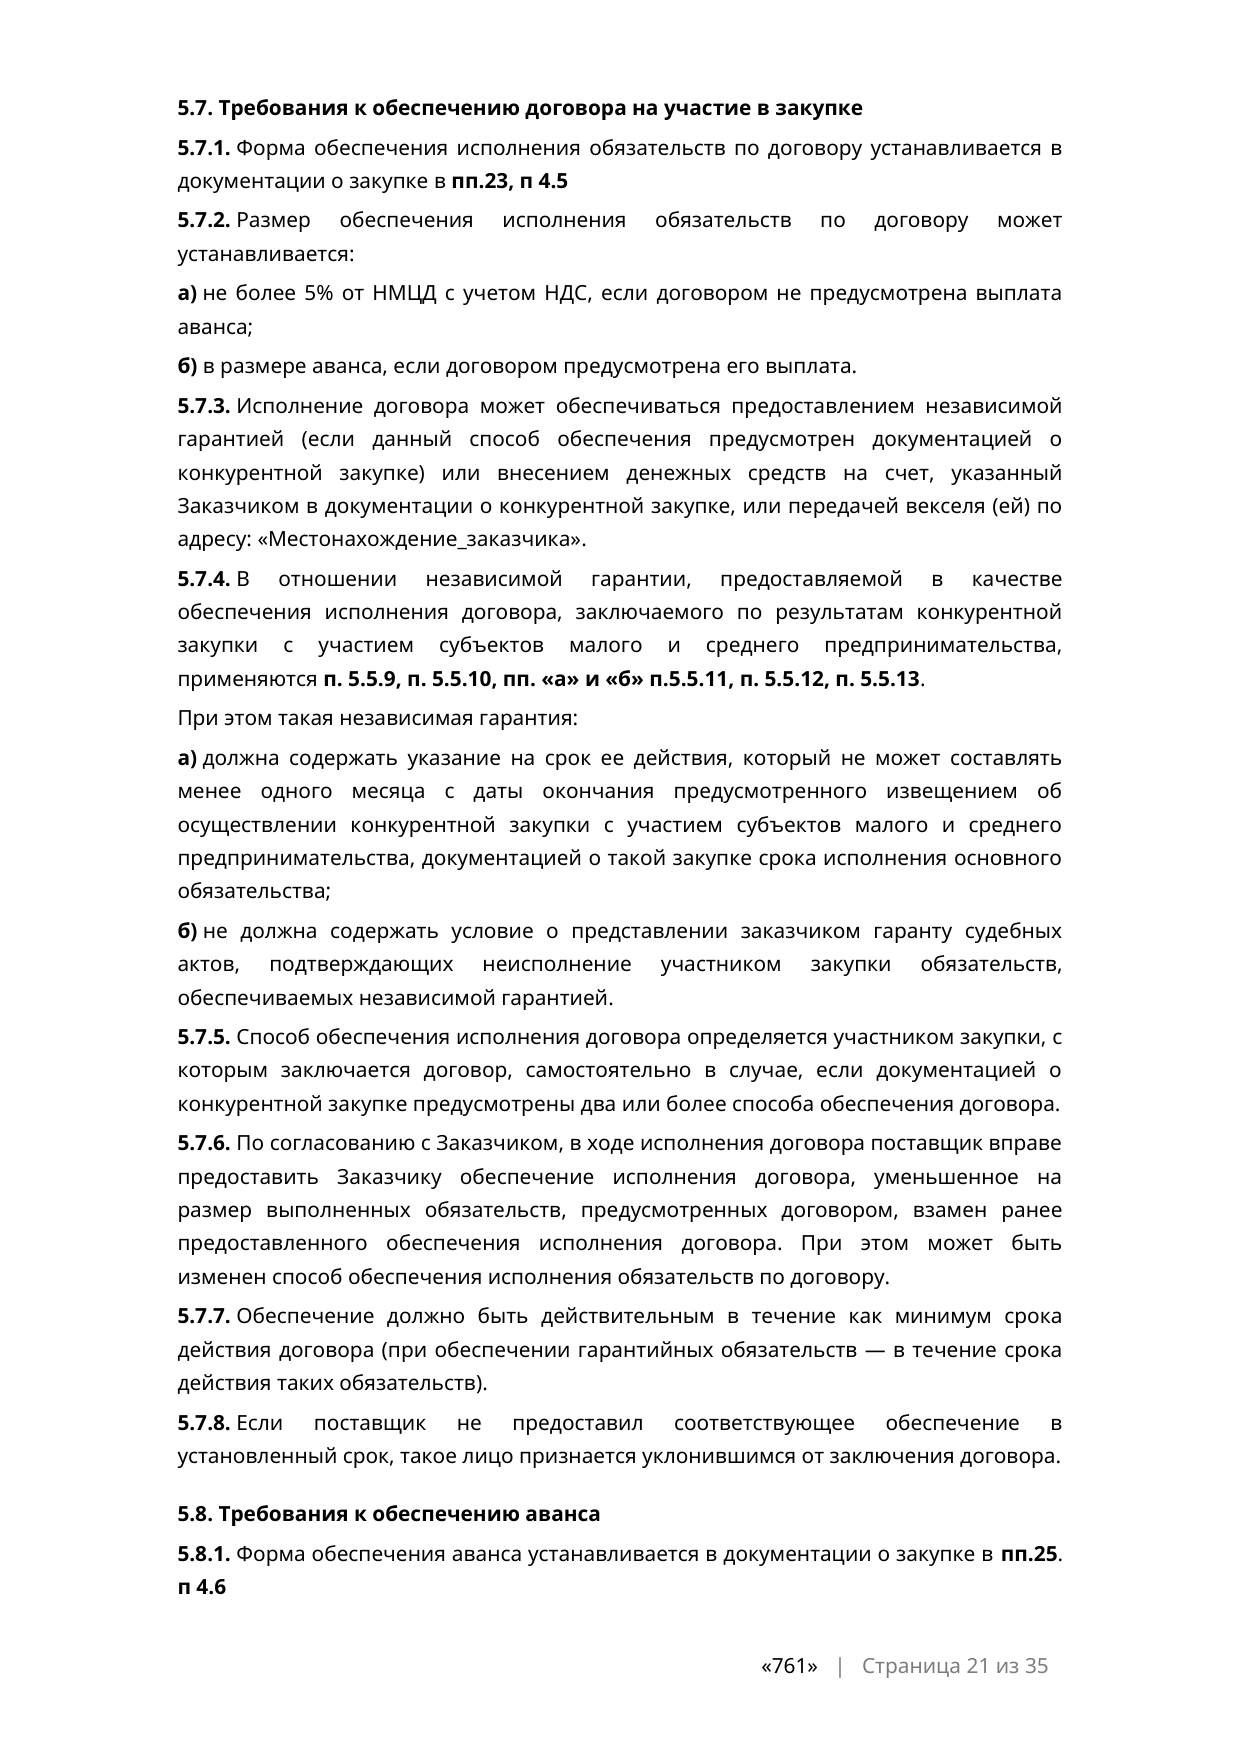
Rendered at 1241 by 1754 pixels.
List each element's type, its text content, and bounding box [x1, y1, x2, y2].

text Форма обеспечения исполнения обязательств по договору устанавливается в документации о закупке в пп.23, п 4.5 [177, 128, 1063, 195]
text Требования к обеспечению договора на участие в закупке [177, 89, 1063, 122]
text Форма обеспечения аванса устанавливается в документации о закупке в пп.25. п 4.6 [177, 1534, 1063, 1601]
text В отношении независимой гарантии, предоставляемой в качестве обеспечения исполнения договора, заключаемого по результатам конкурентной закупки с участием субъектов малого и среднего предпринимательства, применяются п. 5.5.9, п. 5.5.10, пп. «а» и «б» п.5.5.11, п. 5.5.12, п. 5.5.13. [177, 559, 1063, 693]
text Требования к обеспечению аванса [177, 1495, 1063, 1528]
text в размере аванса, если договором предусмотрена его выплата. [177, 347, 1063, 380]
text Обеспечение должно быть действительным в течение как минимум срока действия договора (при обеспечении гарантийных обязательств — в течение срока действия таких обязательств). [177, 1297, 1063, 1397]
text Исполнение договора может обеспечиваться предоставлением независимой гарантией (если данный способ обеспечения предусмотрен документацией о конкурентной закупке) или внесением денежных средств на счет, указанный Заказчиком в документации о конкурентной закупке, или передачей векселя (ей) по адресу: . [177, 387, 1063, 553]
text Способ обеспечения исполнения договора определяется участником закупки, с которым заключается договор, самостоятельно в случае, если документацией о конкурентной закупке предусмотрены два или более способа обеспечения договора. [177, 1018, 1063, 1118]
text Размер обеспечения исполнения обязательств по договору может устанавливается: [177, 201, 1063, 268]
text не более 5% от НМЦД с учетом НДС, если договором не предусмотрена выплата аванса; [177, 274, 1063, 341]
text не должна содержать условие о представлении заказчиком гаранту судебных актов, подтверждающих неисполнение участником закупки обязательств, обеспечиваемых независимой гарантией. [177, 912, 1063, 1012]
text должна содержать указание на срок ее действия, который не может составлять менее одного месяца с даты окончания предусмотренного извещением об осуществлении конкурентной закупки с участием субъектов малого и среднего предпринимательства, документацией о такой закупке срока исполнения основного обязательства; [177, 739, 1063, 905]
text Если поставщик не предоставил соответствующее обеспечение в установленный срок, такое лицо признается уклонившимся от заключения договора. [177, 1403, 1063, 1470]
list При этом такая независимая гарантия: [177, 699, 1063, 732]
text По согласованию с Заказчиком, в ходе исполнения договора поставщик вправе предоставить Заказчику обеспечение исполнения договора, уменьшенное на размер выполненных обязательств, предусмотренных договором, взамен ранее предоставленного обеспечения исполнения договора. При этом может быть изменен способ обеспечения исполнения обязательств по договору. [177, 1124, 1063, 1291]
